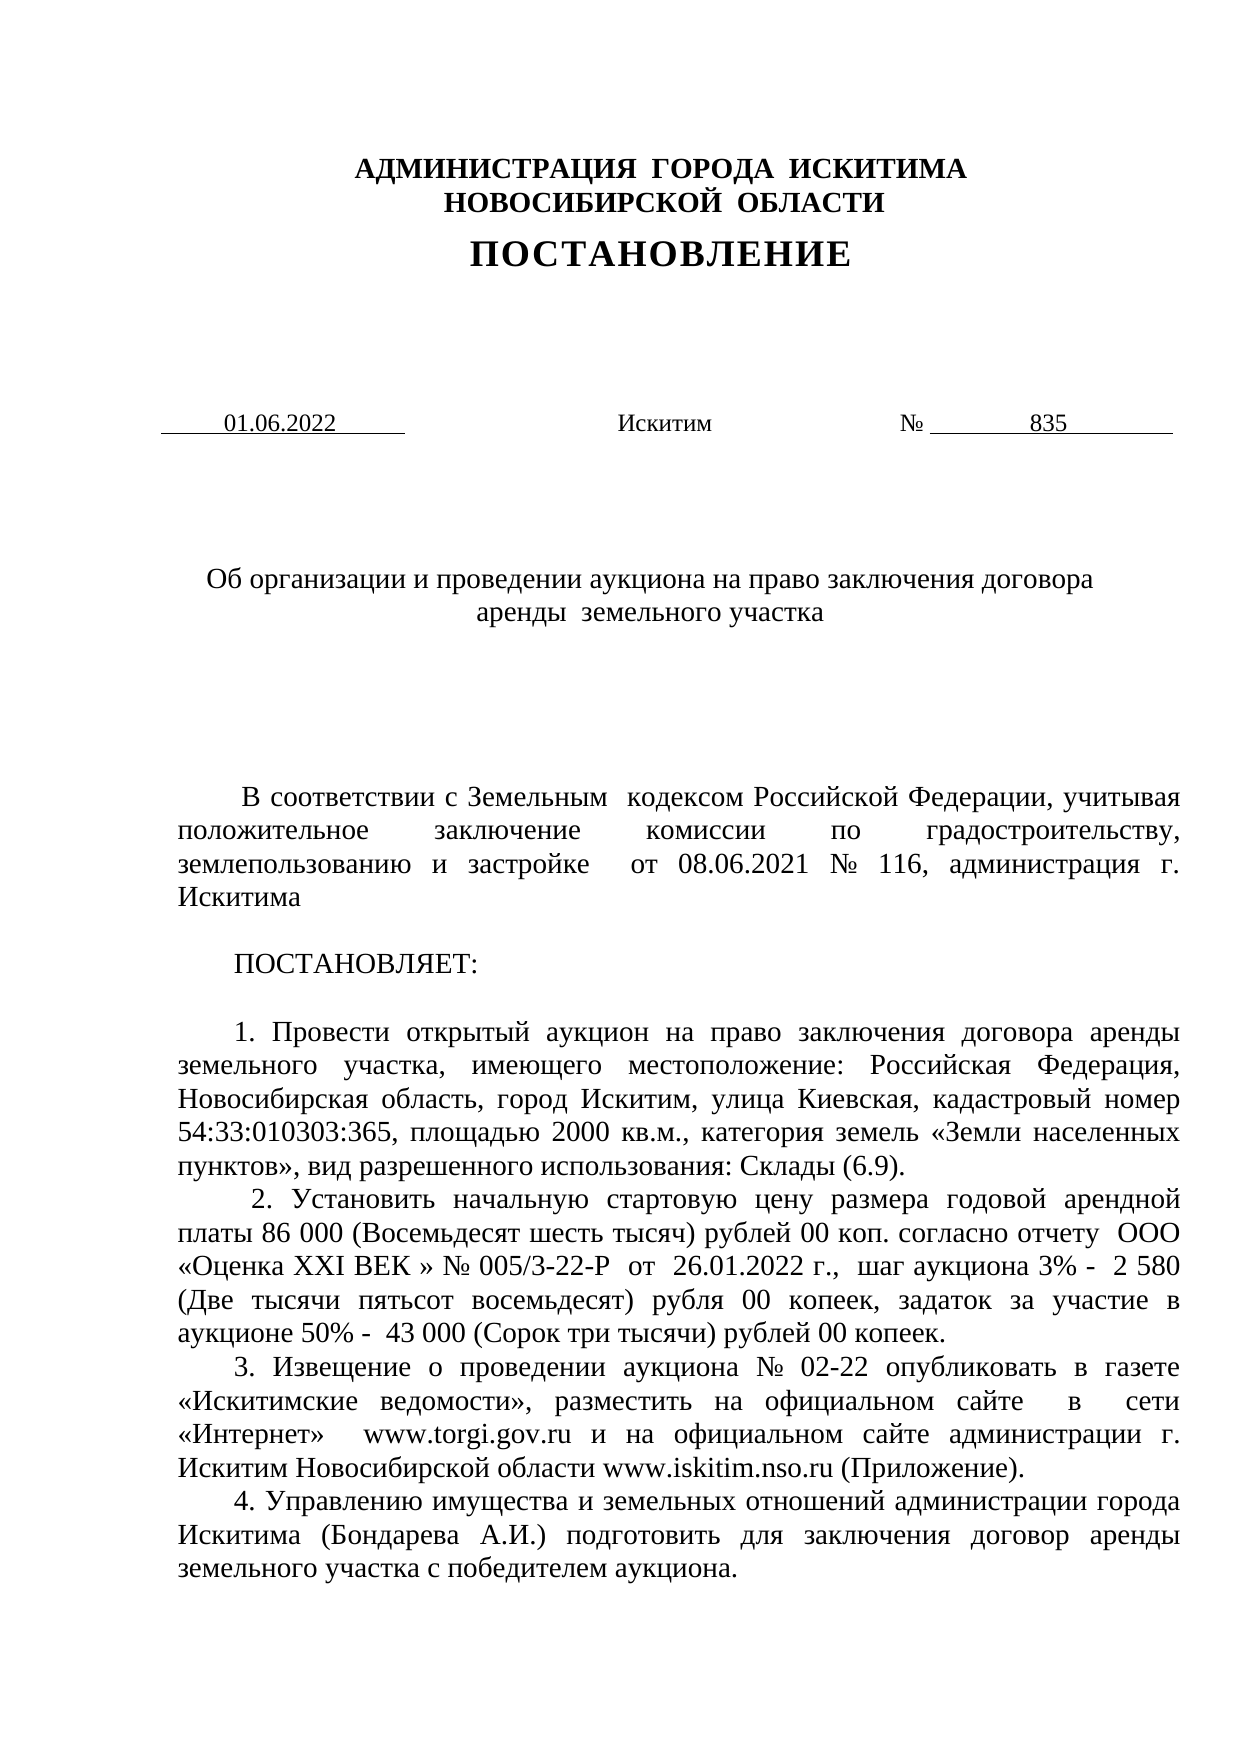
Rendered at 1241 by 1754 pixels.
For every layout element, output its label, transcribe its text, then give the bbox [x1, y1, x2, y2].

text 1. Провести открытый аукцион на право заключения договора аренды земельного участка, имеющего местоположение: Российская Федерация, Новосибирская область, город Искитим, улица Киевская, кадастровый номер 54:33:010303:365, площадью 2000 кв.м., категория земель «Земли населенных пунктов», вид разрешенного использования: Склады (6.9). [177, 1014, 1181, 1181]
text В соответствии с Земельным кодексом Российской Федерации, учитывая положительное заключение комиссии по градостроительству, землепользованию и застройке от 08.06.2021 № 116, администрация г. Искитима [177, 118, 1181, 913]
text 2. Установить начальную стартовую цену размера годовой арендной платы 86 000 (Восемьдесят шесть тысяч) рублей 00 коп. согласно отчету ООО «Оценка XXI ВЕК » № 005/3-22-Р от 26.01.2022 г., шаг аукциона 3% - 2 580 (Две тысячи пятьсот восемьдесят) рубля 00 копеек, задаток за участие в аукционе 50% - 43 000 (Сорок три тысячи) рублей 00 копеек. [177, 1181, 1181, 1349]
text 4. Управлению имущества и земельных отношений администрации города Искитима (Бондарева А.И.) подготовить для заключения договор аренды земельного участка с победителем аукциона. [177, 1483, 1181, 1584]
text 3. Извещение о проведении аукциона № 02-22 опубликовать в газете «Искитимские ведомости», разместить на официальном сайте в сети «Интернет» www.torgi.gov.ru и на официальном сайте администрации г. Искитим Новосибирской области www.iskitim.nso.ru (Приложение). [177, 1349, 1181, 1483]
text ПОСТАНОВЛЯЕТ: [177, 947, 1181, 980]
